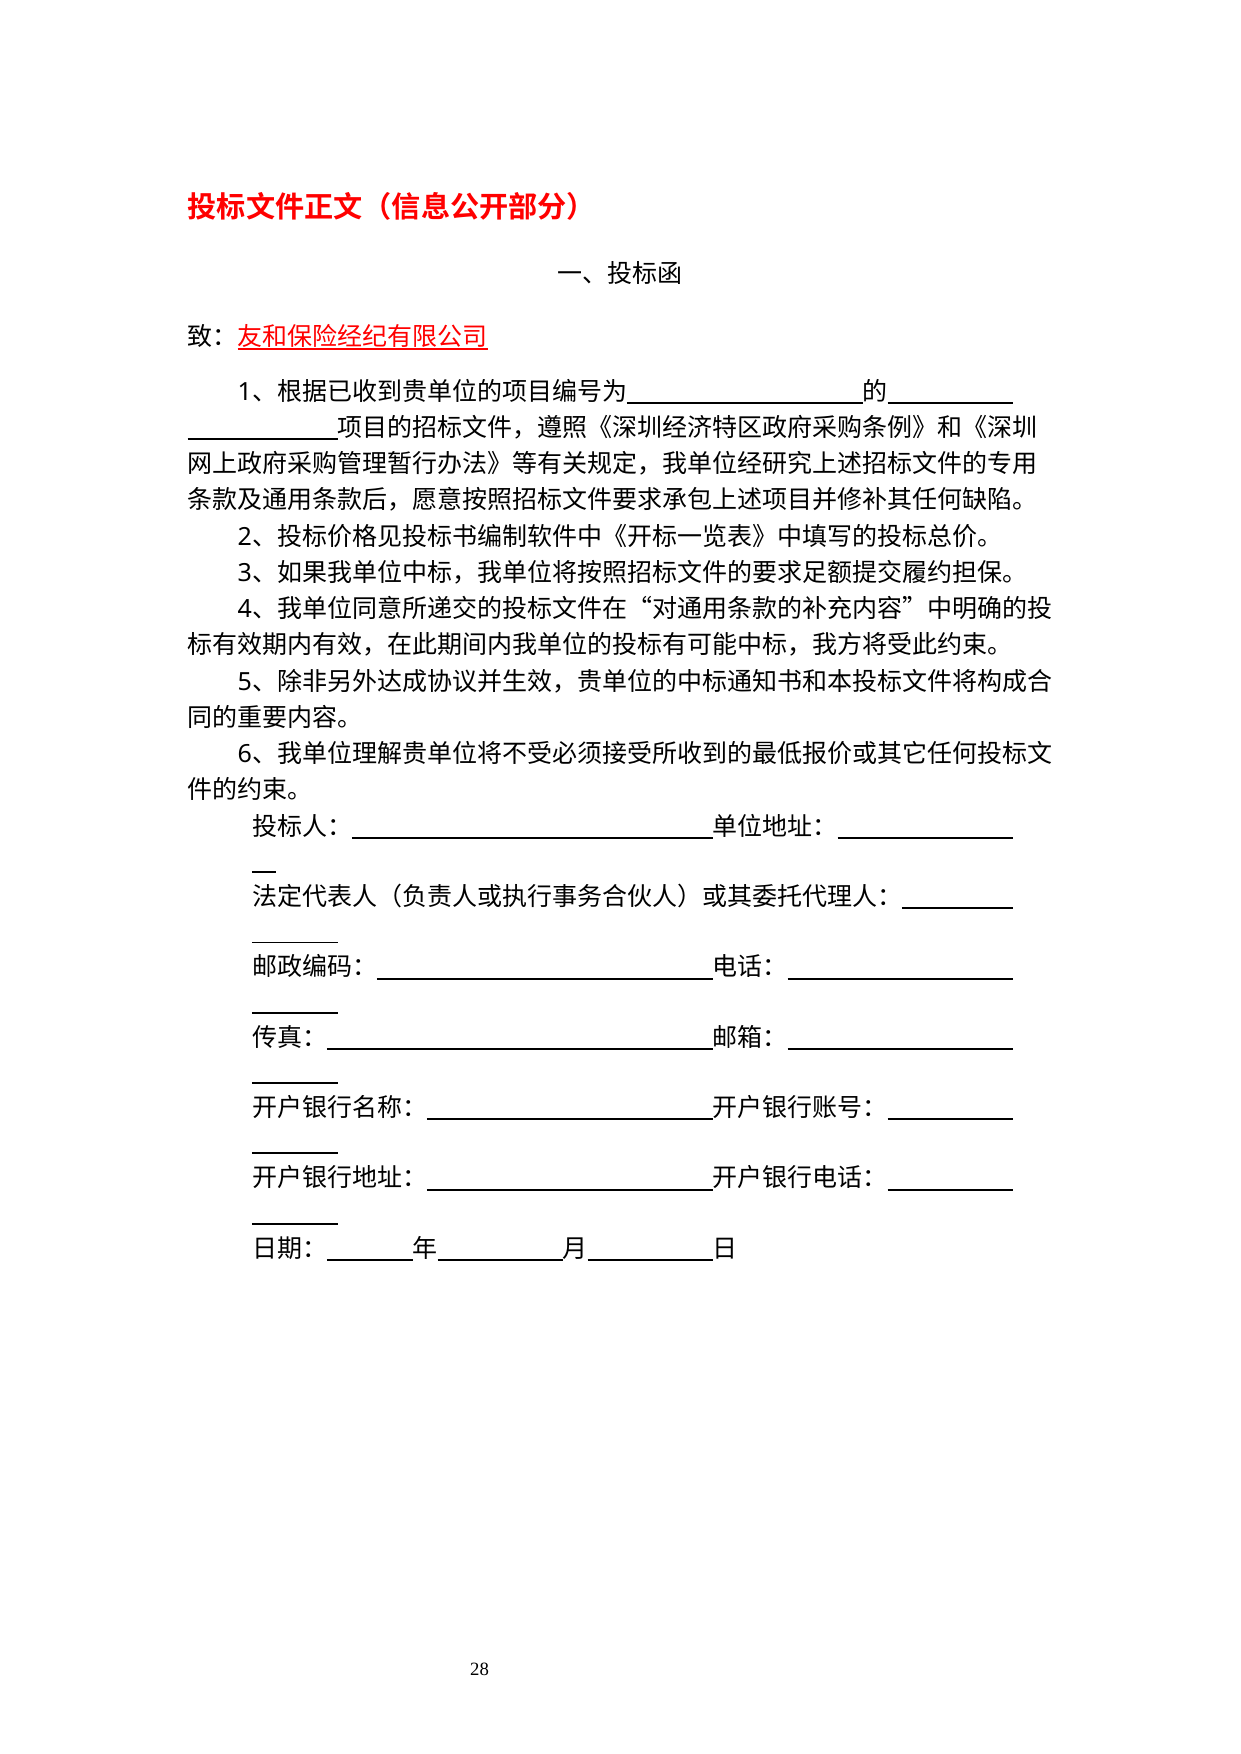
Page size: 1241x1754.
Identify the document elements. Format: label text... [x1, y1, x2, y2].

text 3、如果我单位中标，我单位将按照招标文件的要求足额提交履约担保。 [187, 552, 1053, 589]
text 投标人： 单位地址： [252, 806, 1053, 876]
text 传真： 邮箱： [252, 1017, 1053, 1087]
text 5、除非另外达成协议并生效，贵单位的中标通知书和本投标文件将构成合同的重要内容。 [187, 661, 1053, 734]
subtitle 一、投标函 [187, 253, 1053, 290]
text 邮政编码： 电话： [252, 947, 1053, 1017]
text 日期： 年 月 日 [187, 1228, 1053, 1264]
text 投标文件正文（信息公开部分） [187, 184, 1053, 226]
text 2、投标价格见投标书编制软件中《开标一览表》中填写的投标总价。 [187, 516, 1053, 552]
text 6、我单位理解贵单位将不受必须接受所收到的最低报价或其它任何投标文件的约束。 [187, 734, 1053, 806]
text 开户银行名称： 开户银行账号： [252, 1087, 1053, 1158]
text 4、我单位同意所递交的投标文件在“对通用条款的补充内容”中明确的投标有效期内有效，在此期间内我单位的投标有可能中标，我方将受此约束。 [187, 589, 1053, 661]
text 法定代表人（负责人或执行事务合伙人）或其委托代理人： [252, 876, 1053, 947]
text 开户银行地址： 开户银行电话： [252, 1158, 1053, 1228]
text 致：友和保险经纪有限公司 [187, 317, 1053, 353]
text 1、根据已收到贵单位的项目编号为 的 项目的招标文件，遵照《深圳经济特区政府采购条例》和《深圳网上政府采购管理暂行办法》等有关规定，我单位经研究上述招标文件的专用条款及通用条款后，愿意按照招标文件要求承包上述项目并修补其任何缺陷。 [187, 371, 1053, 516]
